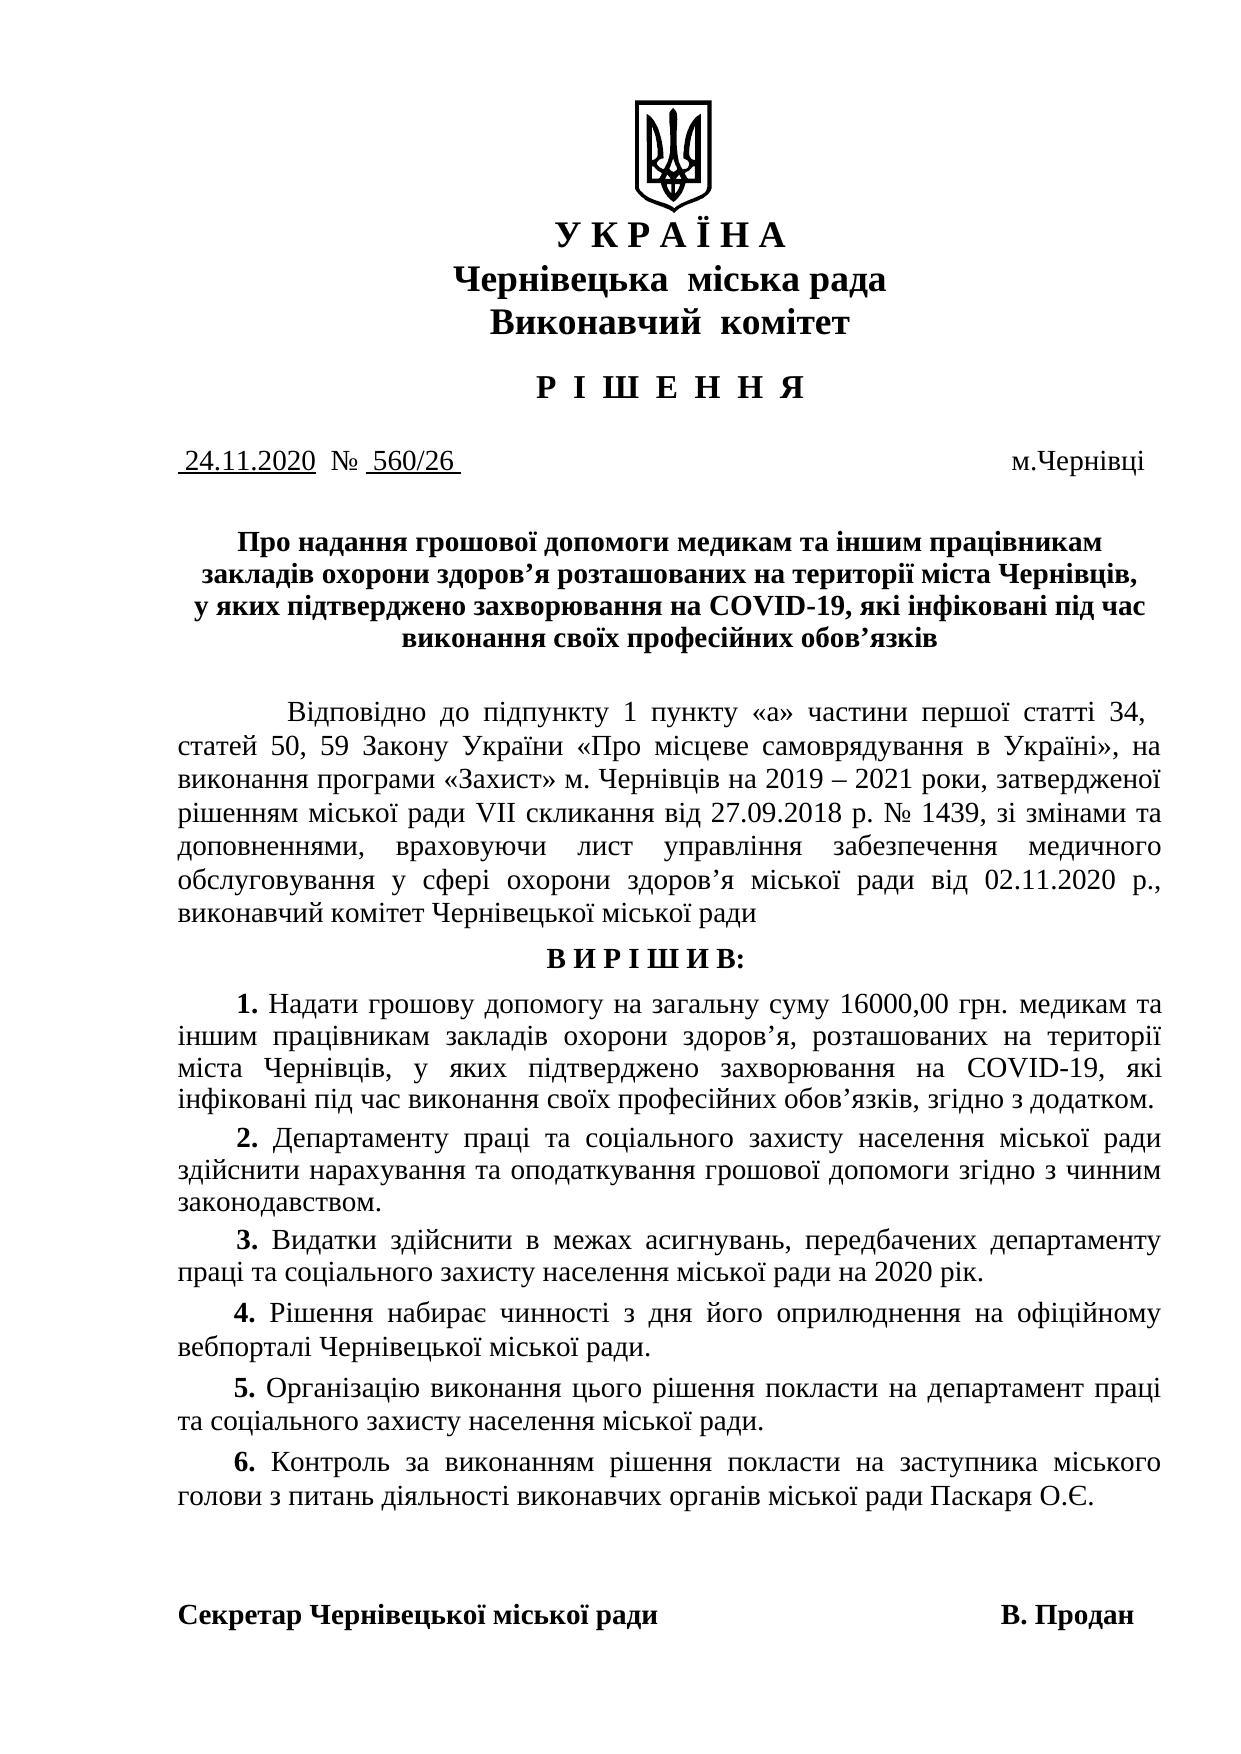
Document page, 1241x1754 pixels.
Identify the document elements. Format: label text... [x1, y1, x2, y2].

text В И Р І Ш И В: [177, 942, 1162, 975]
text 4. Рішення набирає чинності з дня його оприлюднення на офіційному вебпорталі Чернівецької міської ради. [177, 1295, 1162, 1362]
text Відповідно до підпункту 1 пункту «а» частини першої статті 34, статей 50, 59 Закону України «Про місцеве самоврядування в Україні», на виконання програми «Захист» м. Чернівців на 2019 – 2021 роки, затвердженої рішенням міської ради VIІ скликання від 27.09.2018 р. № 1439, зі змінами та доповненнями, враховуючи лист управління забезпечення медичного обслуговування у сфері охорони здоров’я міської ради від 02.11.2020 р., виконавчий комітет Чернівецької міської ради [177, 694, 1162, 929]
text Секретар Чернівецької міської ради В. Продан [177, 1599, 1162, 1631]
text Чернівецька міська рада [177, 256, 1162, 299]
text 2. Департаменту праці та соціального захисту населення міської ради здійснити нарахування та оподаткування грошової допомоги згідно з чинним законодавством. [177, 1122, 1162, 1217]
text 24.11.2020 № 560/26 м.Чернівці [177, 446, 1162, 476]
text у яких підтверджено захворювання на COVID-19, які інфіковані під час виконання своїх професійних обов’язків [177, 590, 1162, 653]
text 3. Видатки здійснити в межах асигнувань, передбачених департаменту праці та соціального захисту населення міської ради на 2020 рік. [177, 1224, 1162, 1288]
text 6. Контроль за виконанням рішення покласти на заступника міського голови з питань діяльності виконавчих органів міської ради Паскаря О.Є. [177, 1444, 1162, 1511]
text 5. Організацію виконання цього рішення покласти на департамент праці та соціального захисту населення міської ради. [177, 1370, 1162, 1437]
text У К Р А Ї Н А [177, 213, 1162, 256]
subtitle Виконавчий комітет [177, 299, 1162, 342]
text Про надання грошової допомоги медикам та іншим працівникам закладів охорони здоров’я розташованих на території міста Чернівців, [177, 526, 1162, 590]
subtitle Р І Ш Е Н Н Я [177, 367, 1162, 406]
text 1. Надати грошову допомогу на загальну суму 16000,00 грн. медикам та іншим працівникам закладів охорони здоров’я, розташованих на території міста Чернівців, у яких підтверджено захворювання на COVID-19, які інфіковані під час виконання своїх професійних обов’язків, згідно з додатком. [177, 988, 1162, 1115]
